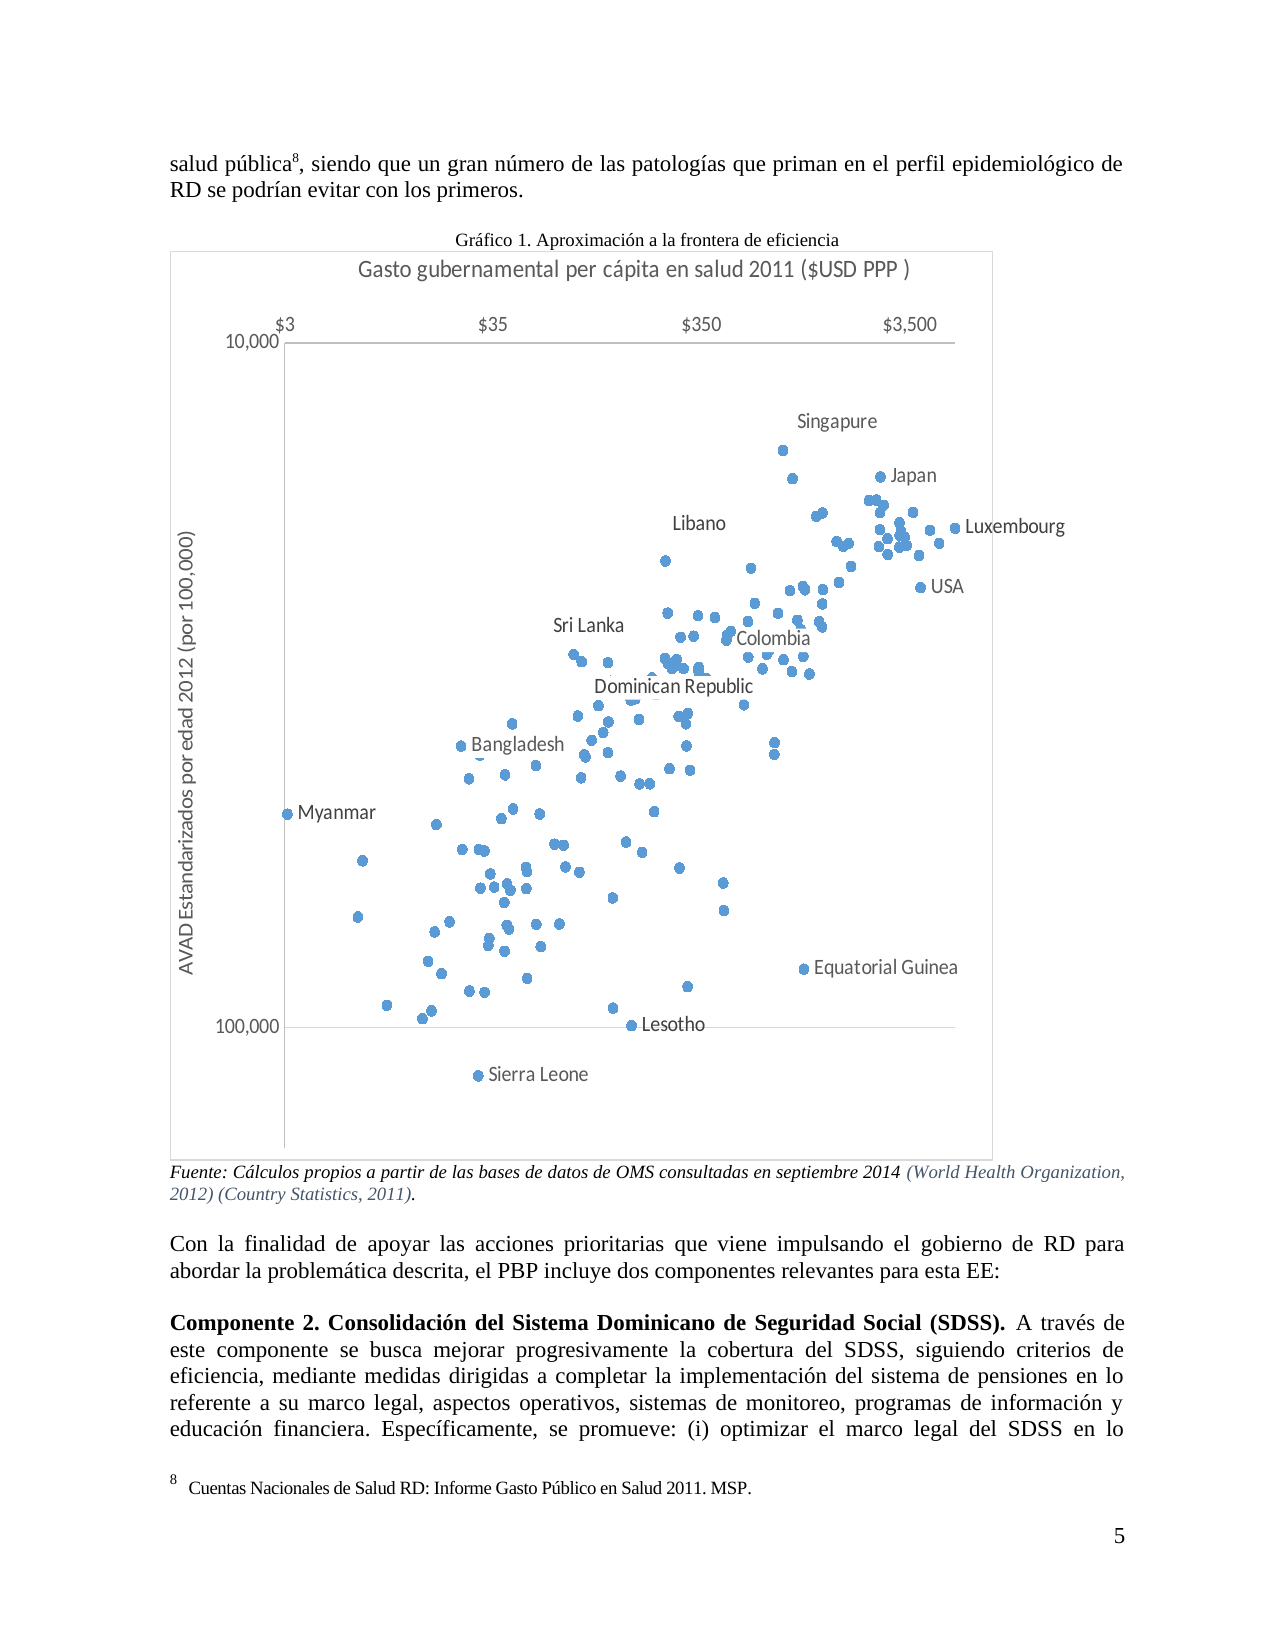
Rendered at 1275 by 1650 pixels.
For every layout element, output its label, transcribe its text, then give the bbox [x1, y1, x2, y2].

text Gráfico 1. Aproximación a la frontera de eficiencia [169, 229, 1125, 251]
text Asimismo, se ha documentado ineficiencia en la asignación del gasto. Por ejemplo, en 2011, 39,65% del gasto público en salud fue dirigido a servicios curativos y sólo un 3,76% a servicios de prevención y salud pública, siendo que un gran número de las patologías que priman en el perfil epidemiológico de RD se podrían evitar con los primeros. [169, 150, 1125, 203]
text Con la finalidad de apoyar las acciones prioritarias que viene impulsando el gobierno de RD para abordar la problemática descrita, el PBP incluye dos componentes relevantes para esta EE: [169, 1230, 1125, 1283]
text Fuente: Cálculos propios a partir de las bases de datos de OMS consultadas en septiembre 2014 . [169, 1161, 1125, 1204]
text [169, 1309, 1125, 1441]
